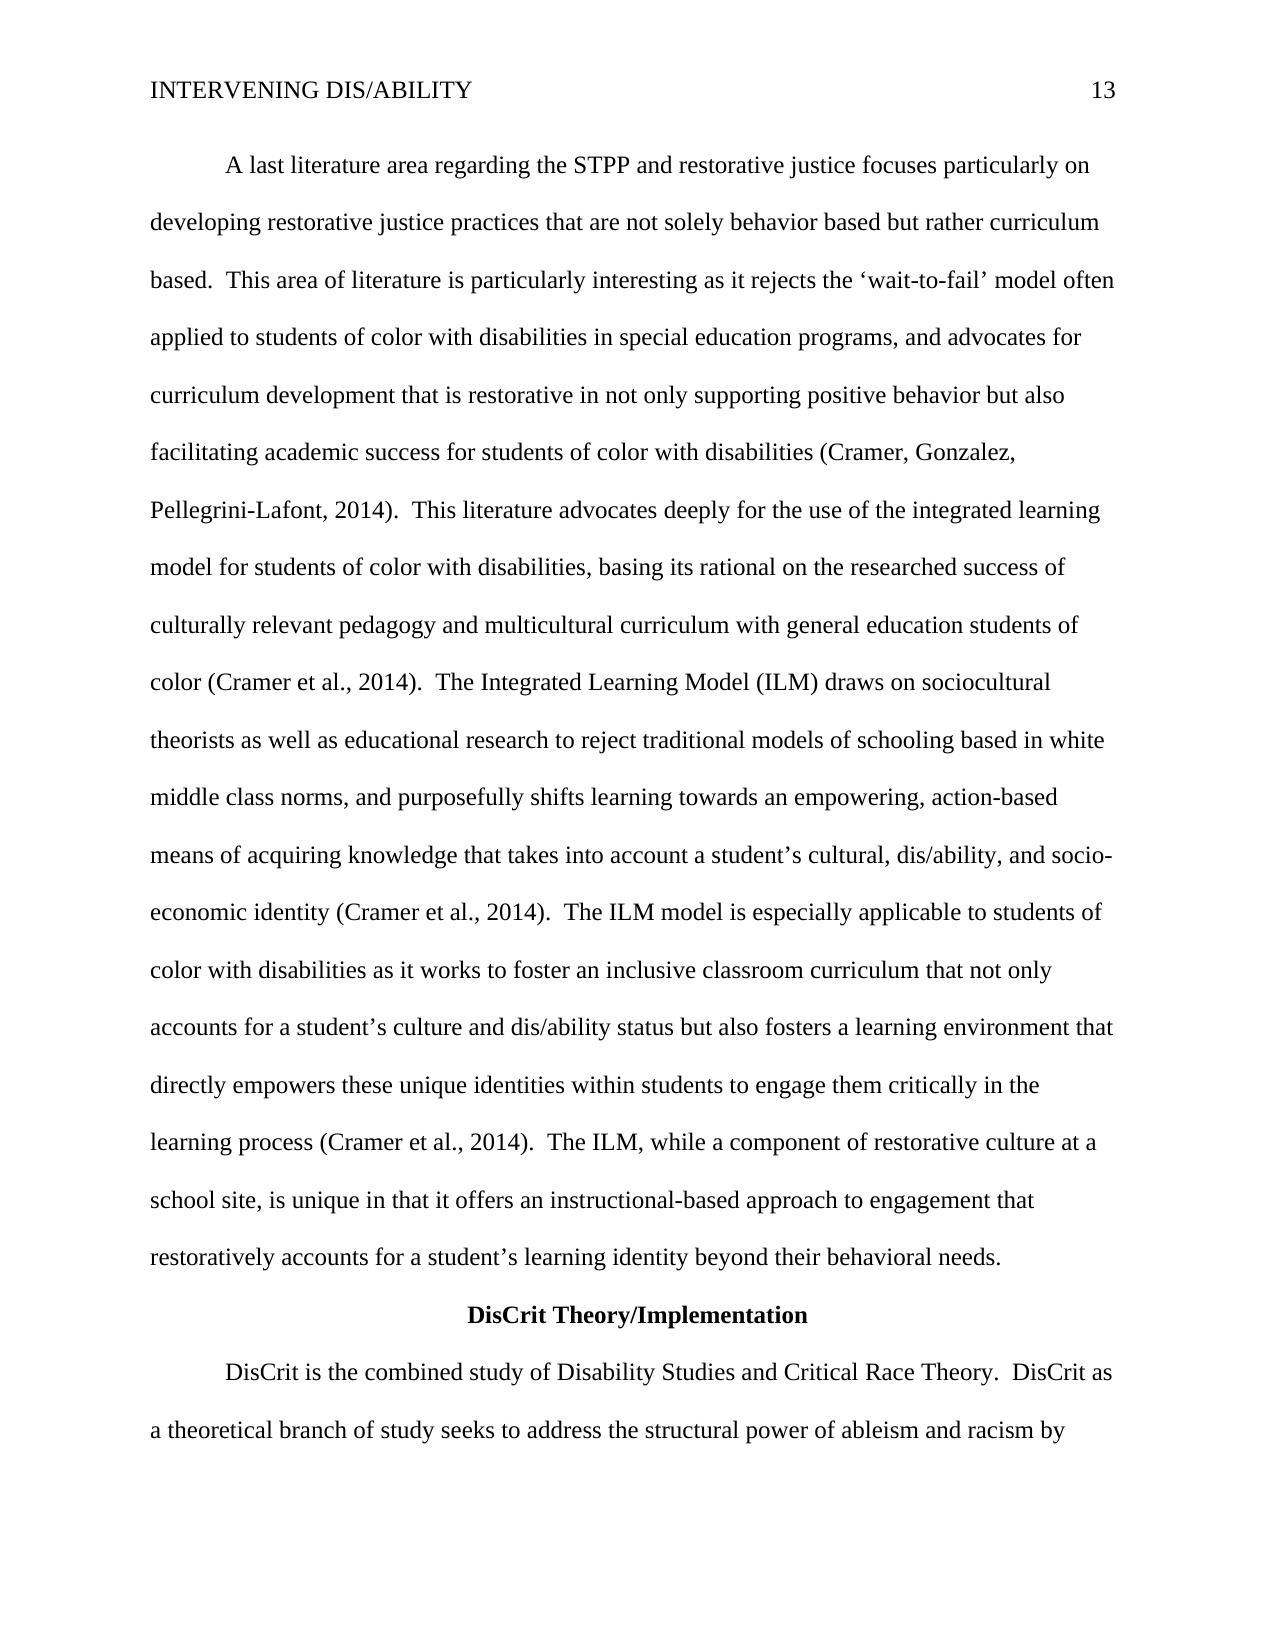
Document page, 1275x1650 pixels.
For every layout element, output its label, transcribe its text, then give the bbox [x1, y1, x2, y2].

text A last literature area regarding the STPP and restorative justice focuses particularly on developing restorative justice practices that are not solely behavior based but rather curriculum based. This area of literature is particularly interesting as it rejects the ‘wait-to-fail’ model often applied to students of color with disabilities in special education programs, and advocates for curriculum development that is restorative in not only supporting positive behavior but also facilitating academic success for students of color with disabilities (Cramer, Gonzalez, Pellegrini-Lafont, 2014). This literature advocates deeply for the use of the integrated learning model for students of color with disabilities, basing its rational on the researched success of culturally relevant pedagogy and multicultural curriculum with general education students of color (Cramer et al., 2014). The Integrated Learning Model (ILM) draws on sociocultural theorists as well as educational research to reject traditional models of schooling based in white middle class norms, and purposefully shifts learning towards an empowering, action-based means of acquiring knowledge that takes into account a student’s cultural, dis/ability, and socio-economic identity (Cramer et al., 2014). The ILM model is especially applicable to students of color with disabilities as it works to foster an inclusive classroom curriculum that not only accounts for a student’s culture and dis/ability status but also fosters a learning environment that directly empowers these unique identities within students to engage them critically in the learning process (Cramer et al., 2014). The ILM, while a component of restorative culture at a school site, is unique in that it offers an instructional-based approach to engagement that restoratively accounts for a student’s learning identity beyond their behavioral needs. [150, 150, 1125, 1271]
text DisCrit Theory/Implementation [150, 1300, 1125, 1329]
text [150, 1357, 1125, 1444]
